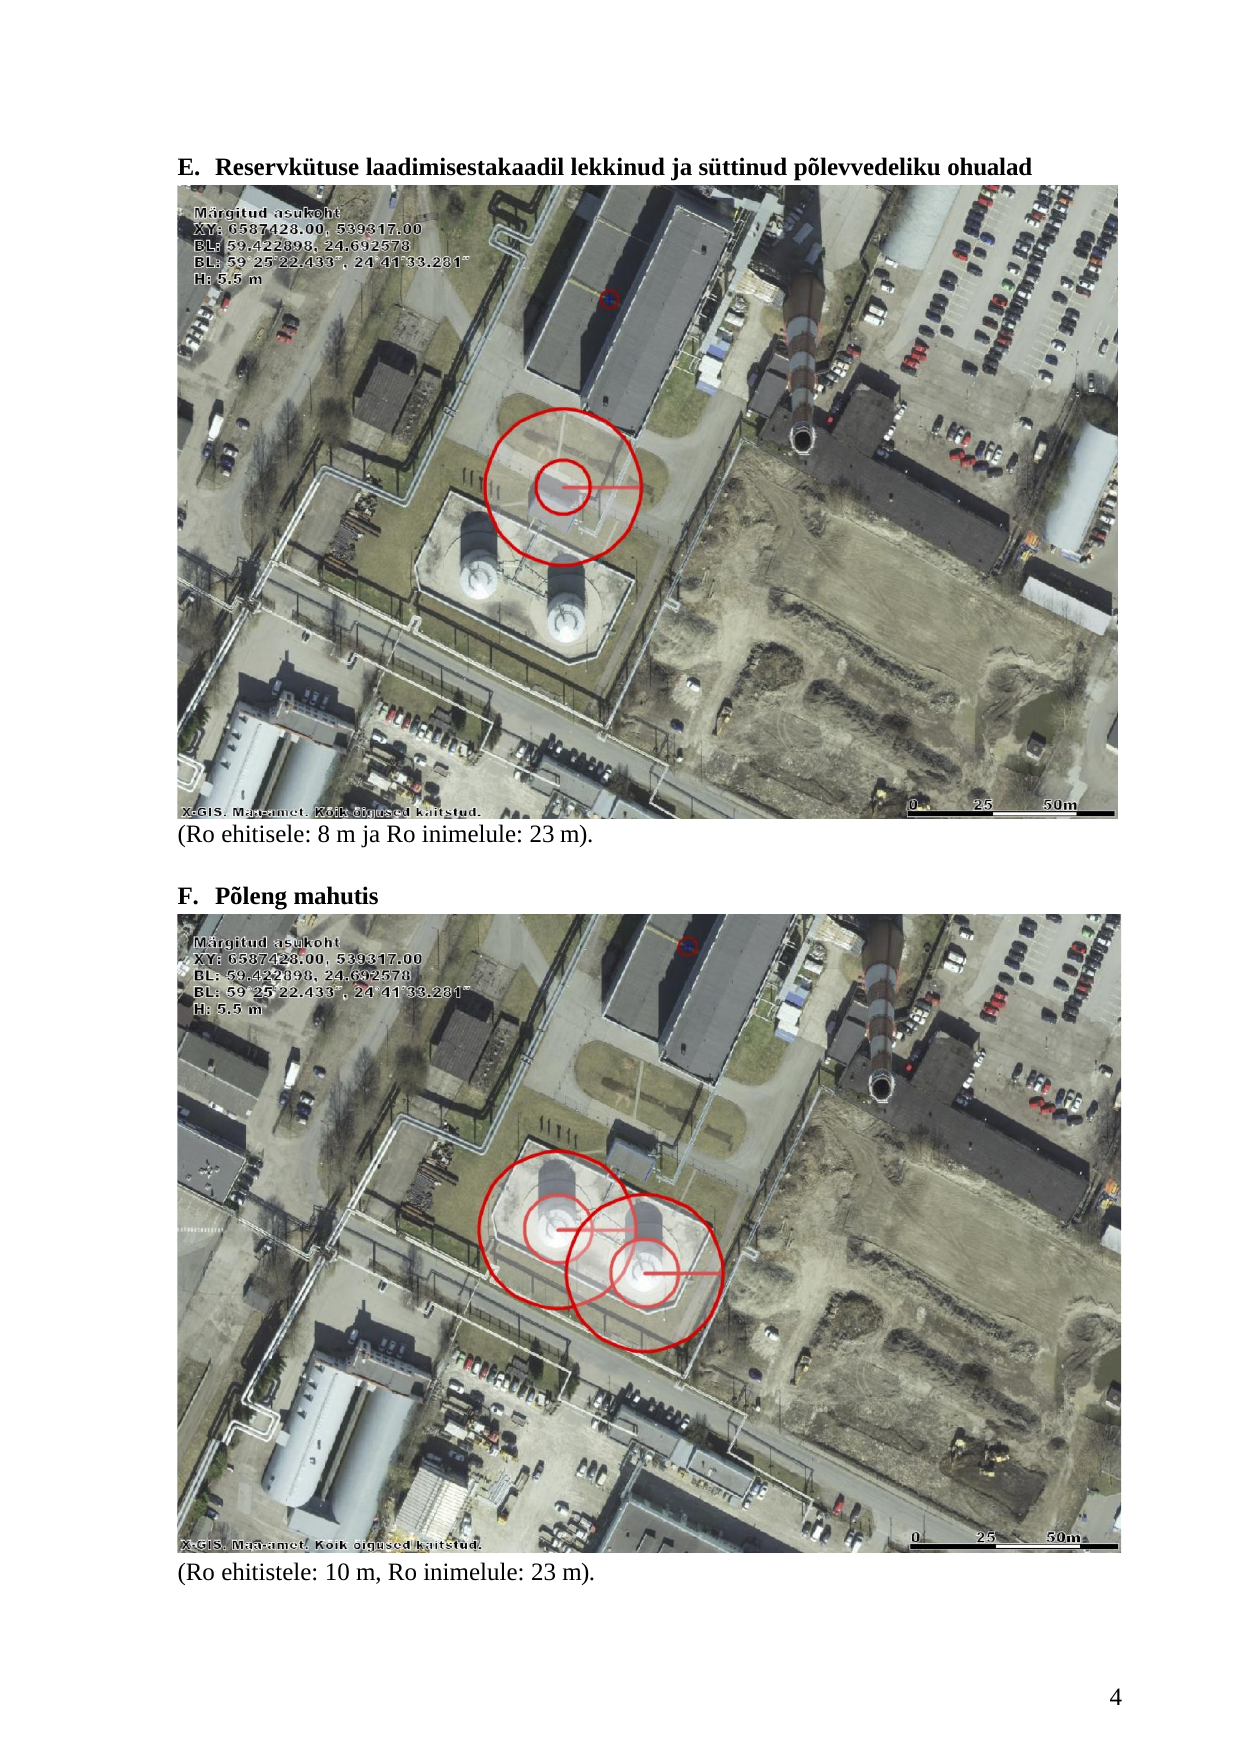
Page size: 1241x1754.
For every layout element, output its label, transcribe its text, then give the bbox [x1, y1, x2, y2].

picture [177, 185, 1118, 819]
list Reservkütuse laadimisestakaadil lekkinud ja süttinud põlevvedeliku ohualad [177, 152, 1192, 181]
picture [177, 914, 1122, 1553]
subtitle Põleng mahutis [177, 881, 1192, 910]
